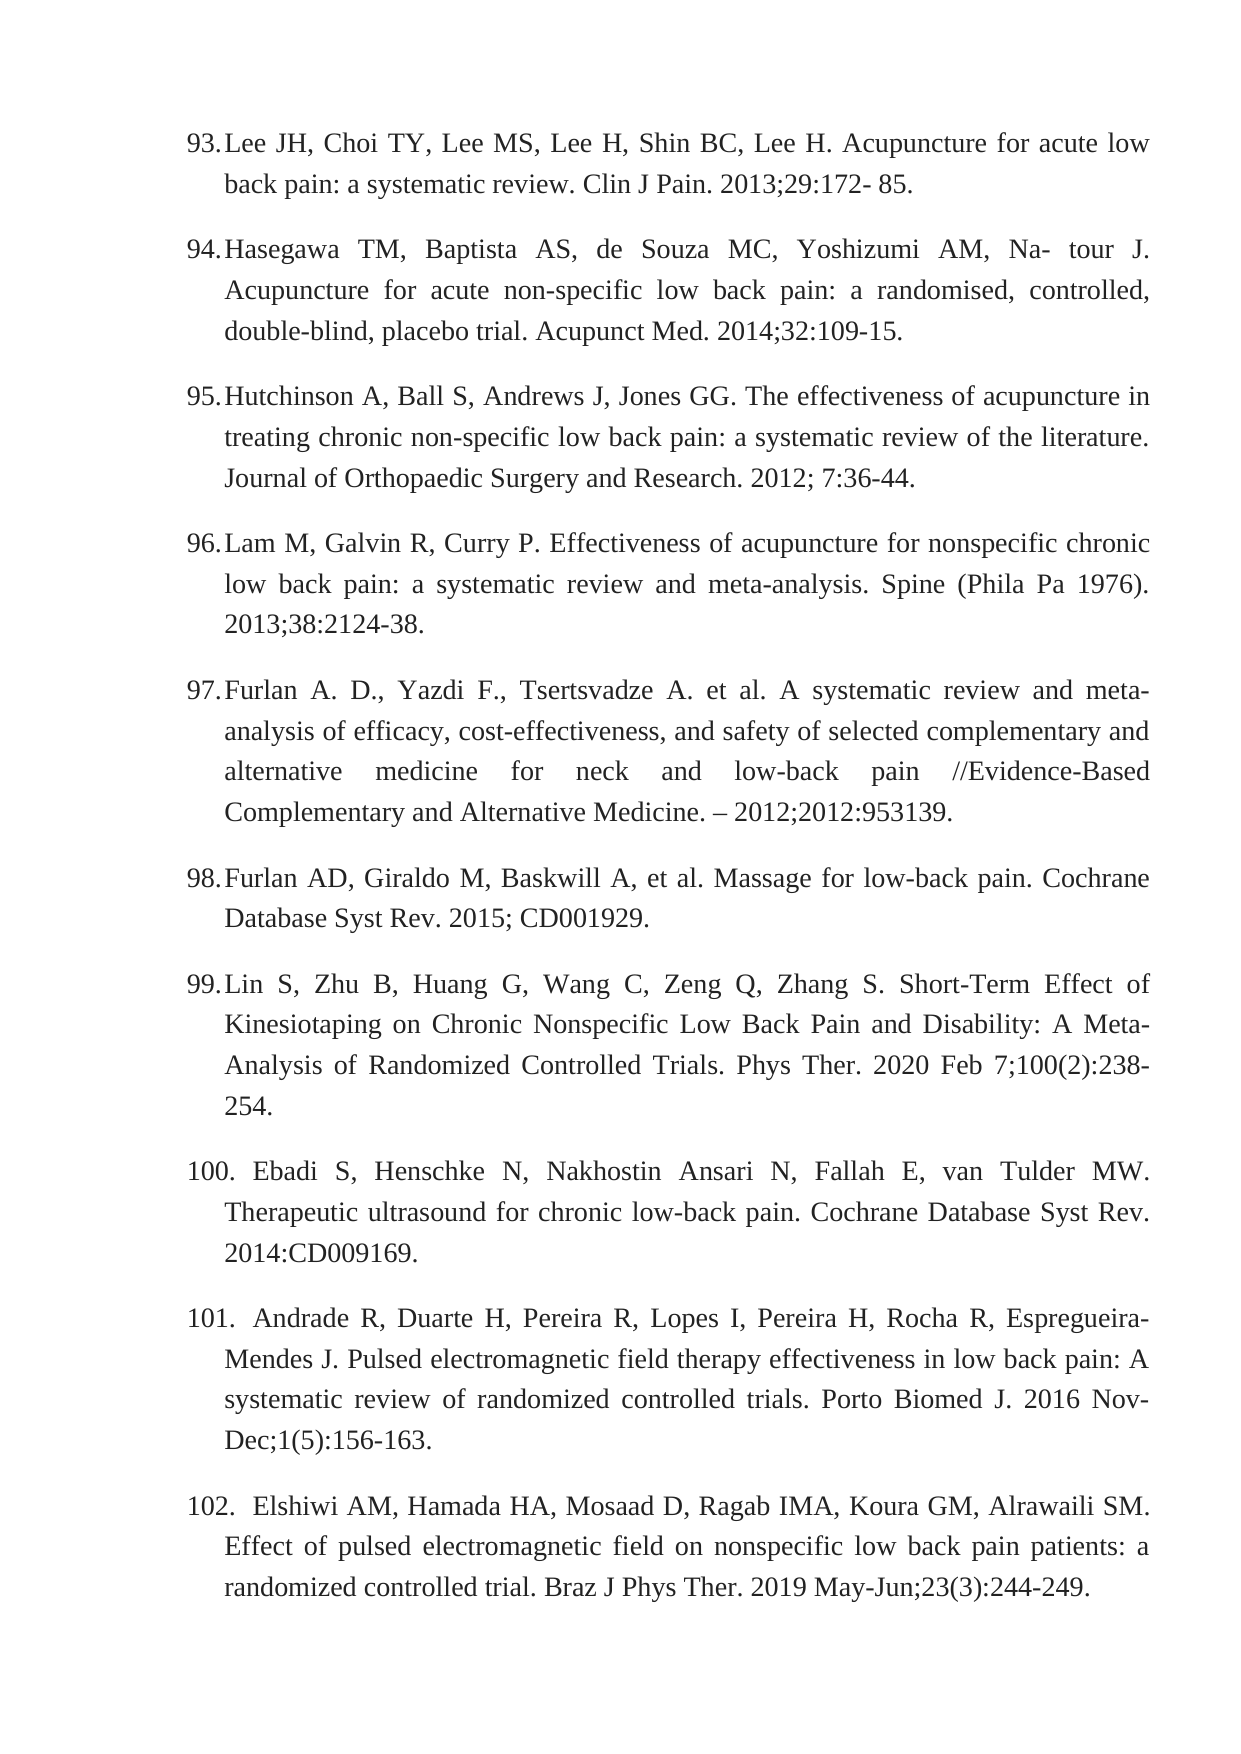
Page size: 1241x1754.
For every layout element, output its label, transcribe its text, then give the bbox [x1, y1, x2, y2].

list Lee JH, Choi TY, Lee MS, Lee H, Shin BC, Lee H. Acupuncture for acute low back pain: a systematic review. Clin J Pain. 2013;29:172- 85. [187, 118, 1152, 199]
list Andrade R, Duarte H, Pereira R, Lopes I, Pereira H, Rocha R, Espregueira-Mendes J. Pulsed electromagnetic field therapy effectiveness in low back pain: A systematic review of randomized controlled trials. Porto Biomed J. 2016 Nov-Dec;1(5):156-163. [187, 1293, 1152, 1456]
list Lin S, Zhu B, Huang G, Wang C, Zeng Q, Zhang S. Short-Term Effect of Kinesiotaping on Chronic Nonspecific Low Back Pain and Disability: A Meta-Analysis of Randomized Controlled Trials. Phys Ther. 2020 Feb 7;100(2):238-254. [187, 959, 1152, 1121]
list Elshiwi AM, Hamada HA, Mosaad D, Ragab IMA, Koura GM, Alrawaili SM. Effect of pulsed electromagnetic field on nonspecific low back pain patients: a randomized controlled trial. Braz J Phys Ther. 2019 May-Jun;23(3):244-249. [187, 1481, 1152, 1602]
list Furlan A. D., Yazdi F., Tsertsvadze A. et al. A systematic review and meta-analysis of efficacy, cost-effectiveness, and safety of selected complementary and alternative medicine for neck and low-back pain //Evidence-Based Complementary and Alternative Medicine. – 2012;2012:953139. [187, 665, 1152, 827]
list Hutchinson A, Ball S, Andrews J, Jones GG. The effectiveness of acupuncture in treating chronic non-specific low back pain: a systematic review of the literature. Journal of Orthopaedic Surgery and Research. 2012; 7:36-44. [187, 371, 1152, 493]
list Hasegawa TM, Baptista AS, de Souza MC, Yoshizumi AM, Na- tour J. Acupuncture for acute non-specific low back pain: a randomised, controlled, double-blind, placebo trial. Acupunct Med. 2014;32:109-15. [187, 224, 1152, 346]
list Furlan AD, Giraldo M, Baskwill A, et al. Massage for low-back pain. Cochrane Database Syst Rev. 2015; CD001929. [187, 852, 1152, 934]
list Lam M, Galvin R, Curry P. Effectiveness of acupuncture for nonspecific chronic low back pain: a systematic review and meta-analysis. Spine (Phila Pa 1976). 2013;38:2124-38. [187, 518, 1152, 640]
list Ebadi S, Henschke N, Nakhostin Ansari N, Fallah E, van Tulder MW. Therapeutic ultrasound for chronic low-back pain. Cochrane Database Syst Rev. 2014:CD009169. [187, 1146, 1152, 1268]
